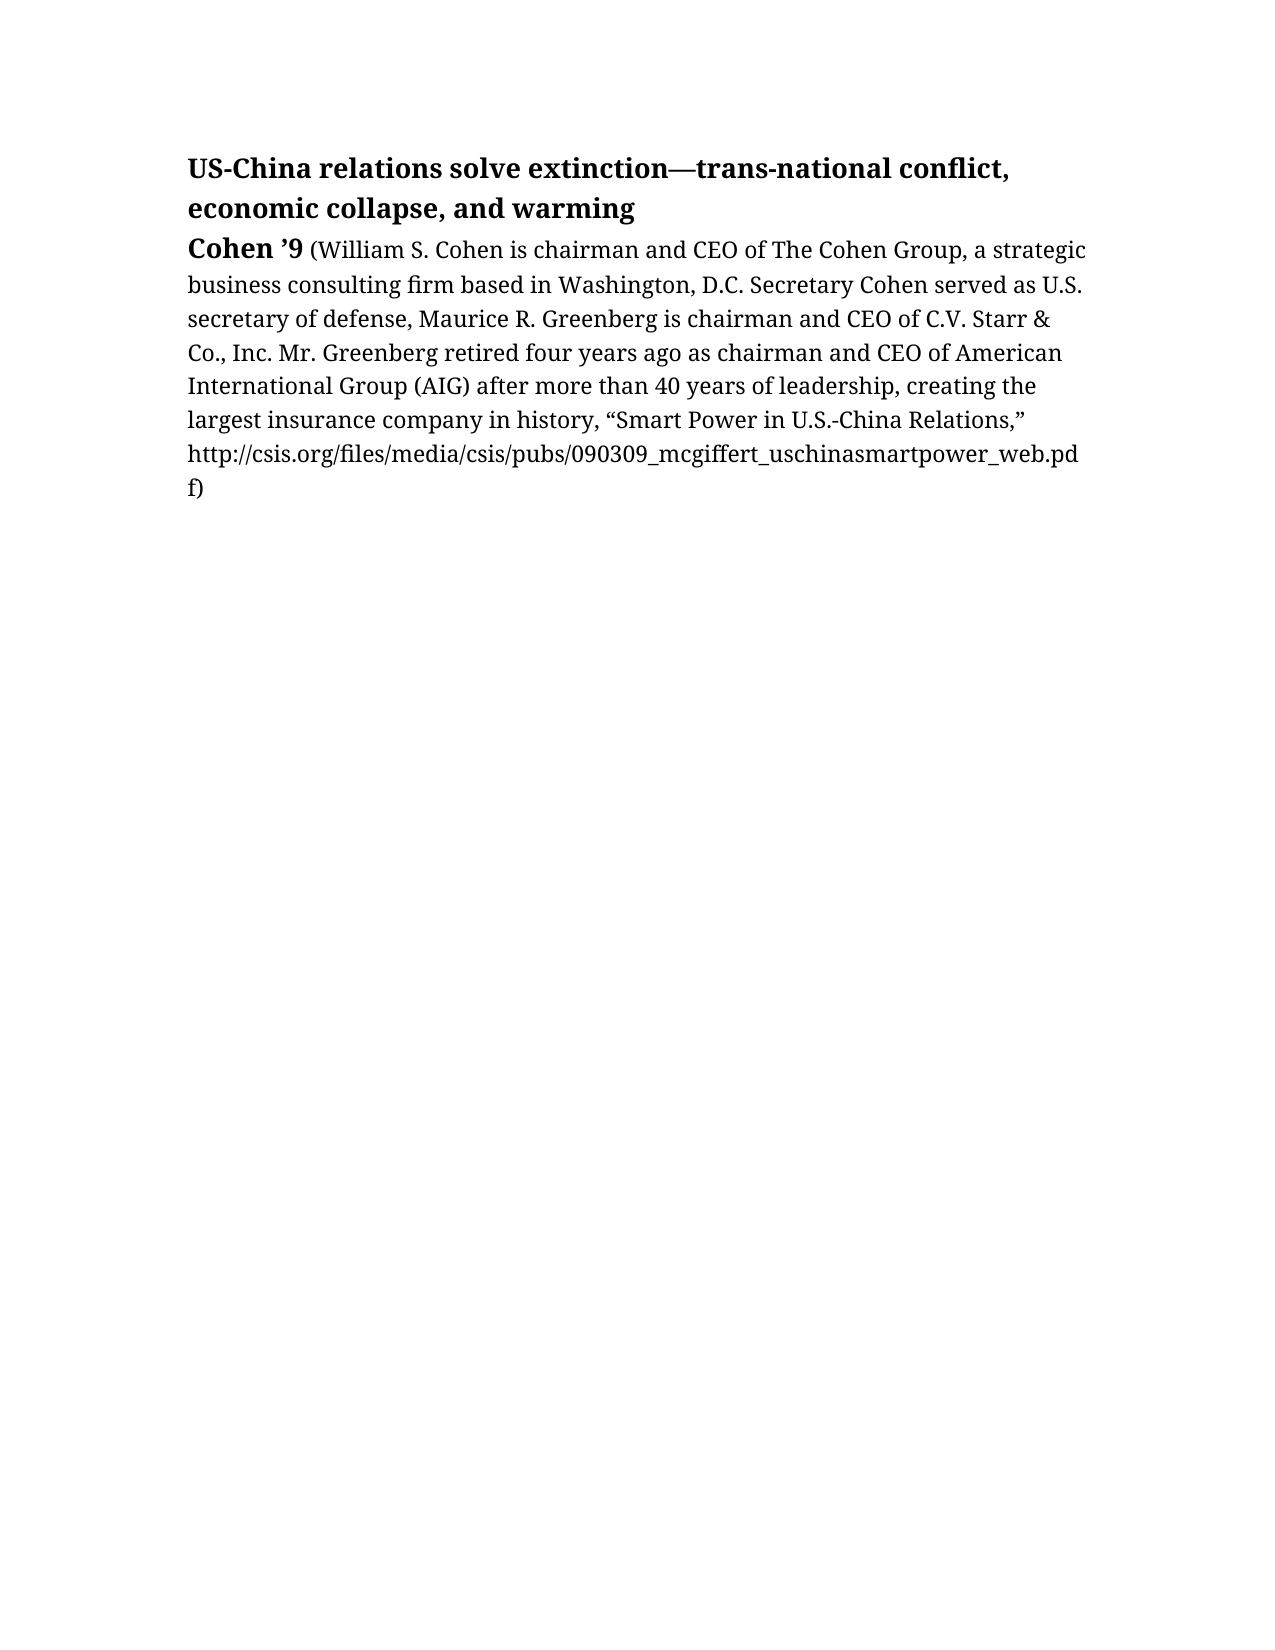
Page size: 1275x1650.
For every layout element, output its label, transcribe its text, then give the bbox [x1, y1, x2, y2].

text Cohen ’9 (William S. Cohen is chairman and CEO of The Cohen Group, a strategic business consulting firm based in Washington, D.C. Secretary Cohen served as U.S. secretary of defense, Maurice R. Greenberg is chairman and CEO of C.V. Starr & Co., Inc. Mr. Greenberg retired four years ago as chairman and CEO of American International Group (AIG) after more than 40 years of leadership, creating the largest insurance company in history, “Smart Power in U.S.-China Relations,” http://csis.org/files/media/csis/pubs/090309_mcgiffert_uschinasmartpower_web.pdf) [187, 229, 1087, 503]
subtitle US-China relations solve extinction—trans-national conflict, economic collapse, and warming [187, 150, 1087, 227]
